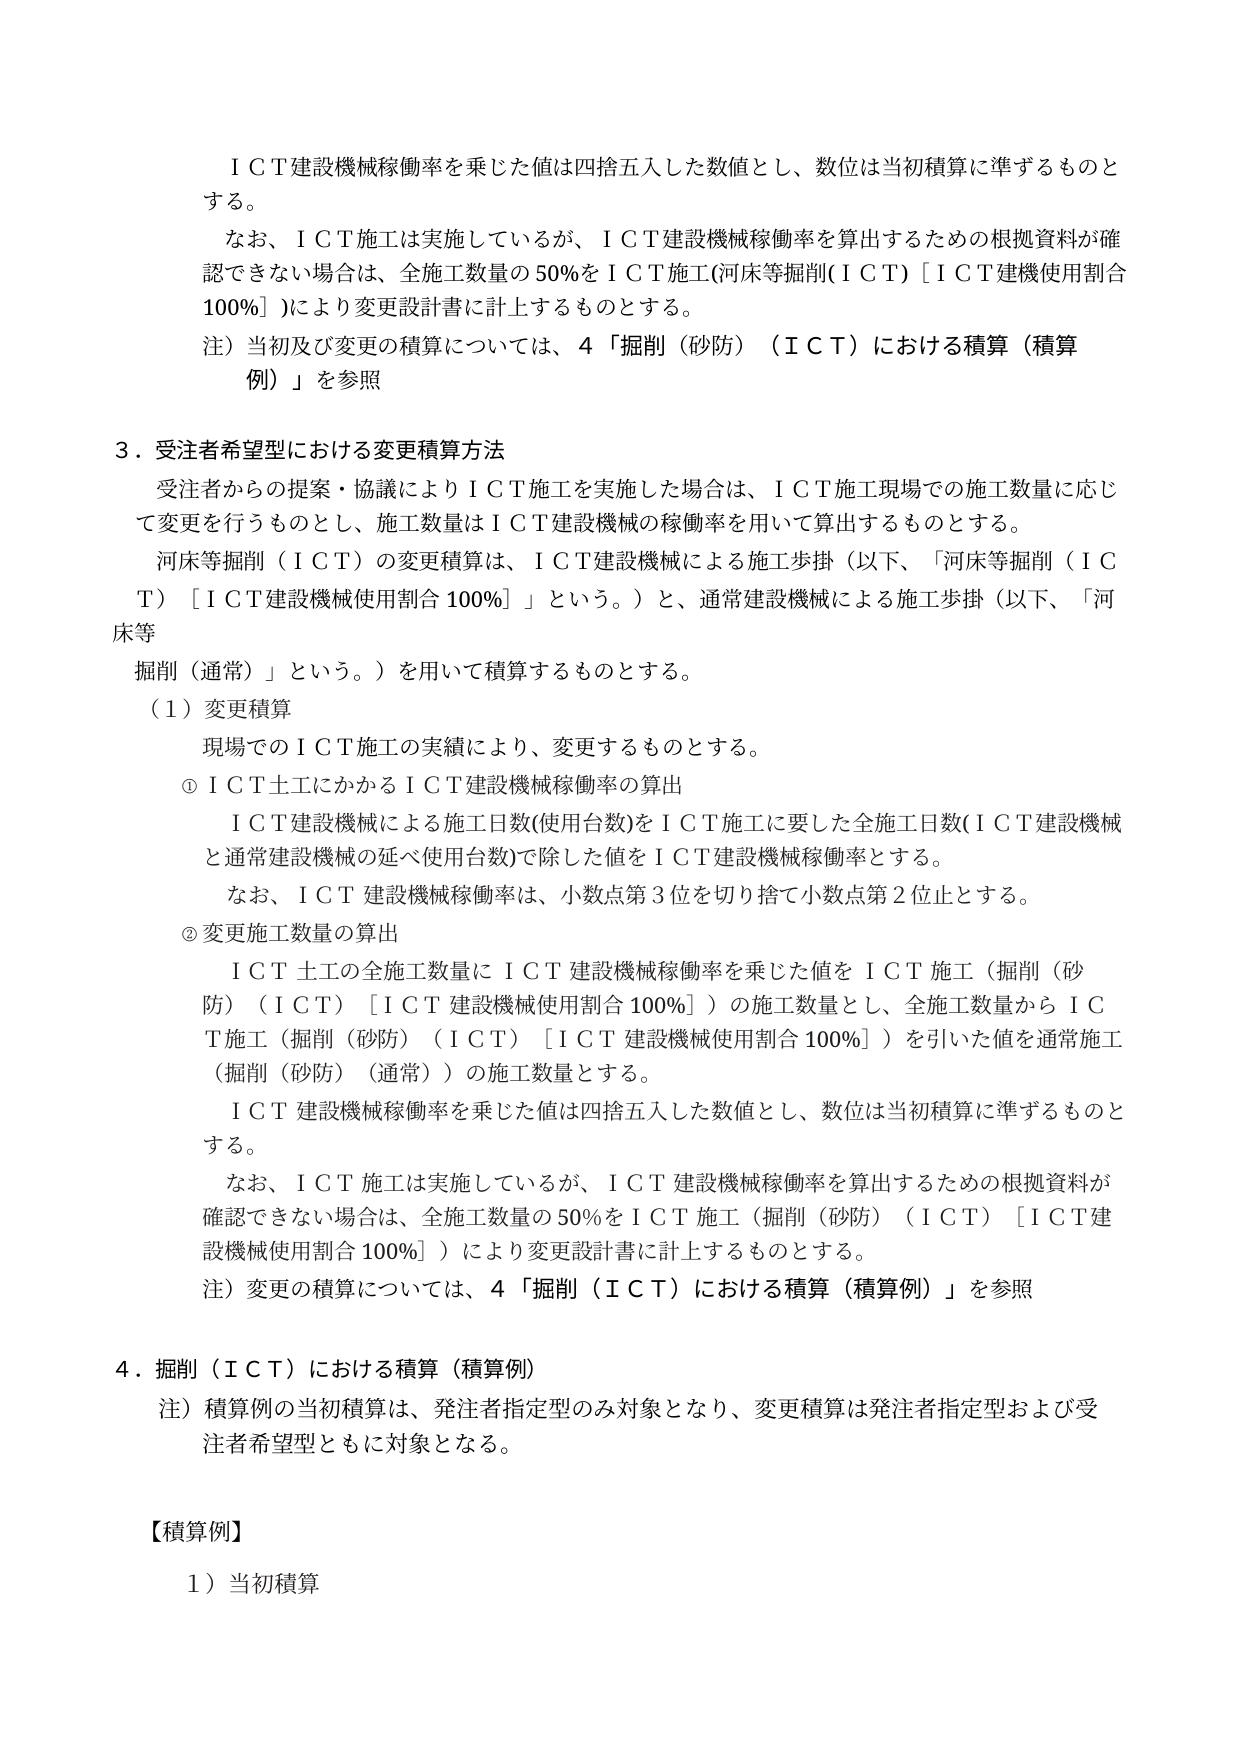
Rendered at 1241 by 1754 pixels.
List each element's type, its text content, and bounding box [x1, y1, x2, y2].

text 注）変更の積算については、４「掘削（ＩＣＴ）における積算（積算例）」を参照 [203, 1272, 1128, 1304]
text Ｔ）［ＩＣＴ建設機械使用割合 100%］」という。）と、通常建設機械による施工歩掛（以下、「河床等 [112, 582, 1128, 648]
text なお、ＩＣＴ 建設機械稼働率は、小数点第３位を切り捨て小数点第２位止とする。 [226, 878, 1128, 910]
text 現場でのＩＣＴ施工の実績により、変更するものとする。 [203, 730, 1128, 762]
text ＩＣＴ建設機械稼働率を乗じた値は四捨五入した数値とし、数位は当初積算に準ずるものとする。 [203, 150, 1128, 215]
text 掘削（通常）」という。）を用いて積算するものとする。 [112, 654, 1128, 686]
text 注）積算例の当初積算は、発注者指定型のみ対象となり、変更積算は発注者指定型および受注者希望型ともに対象となる。 [158, 1391, 1115, 1459]
subtitle ３．受注者希望型における変更積算方法 [111, 433, 1128, 465]
text 【積算例】 [139, 1513, 1115, 1546]
subtitle ４．掘削（ＩＣＴ）における積算（積算例） [111, 1352, 1128, 1384]
text 受注者からの提案・協議によりＩＣＴ施工を実施した場合は、ＩＣＴ施工現場での施工数量に応じて変更を行うものとし、施工数量はＩＣＴ建設機械の稼働率を用いて算出するものとする。 [136, 472, 1128, 538]
text ＩＣＴ 土工の全施工数量に ＩＣＴ 建設機械稼働率を乗じた値を ＩＣＴ 施工（掘削（砂防）（ＩＣＴ）［ＩＣＴ 建設機械使用割合 100%］）の施工数量とし、全施工数量から ＩＣＴ施工（掘削（砂防）（ＩＣＴ）［ＩＣＴ 建設機械使用割合 100%］）を引いた値を通常施工（掘削（砂防）（通常））の施工数量とする。 [203, 954, 1128, 1088]
text ②変更施工数量の算出 [181, 916, 1128, 948]
text １）当初積算 [182, 1566, 1128, 1599]
text 河床等掘削（ＩＣＴ）の変更積算は、ＩＣＴ建設機械による施工歩掛（以下、「河床等掘削（ＩＣ [156, 544, 1128, 576]
text なお、ＩＣＴ 施工は実施しているが、ＩＣＴ 建設機械稼働率を算出するための根拠資料が確認できない場合は、全施工数量の50％をＩＣＴ 施工（掘削（砂防）（ＩＣＴ）［ＩＣＴ建設機械使用割合 100%］）により変更設計書に計上するものとする。 [203, 1166, 1128, 1266]
text ＩＣＴ建設機械による施工日数(使用台数)をＩＣＴ施工に要した全施工日数(ＩＣＴ建設機械と通常建設機械の延べ使用台数)で除した値をＩＣＴ建設機械稼働率とする。 [203, 806, 1128, 872]
text なお、ＩＣＴ施工は実施しているが、ＩＣＴ建設機械稼働率を算出するための根拠資料が確認できない場合は、全施工数量の50%をＩＣＴ施工(河床等掘削(ＩＣＴ)［ＩＣＴ建機使用割合100%］)により変更設計書に計上するものとする。 [203, 222, 1128, 322]
text ＩＣＴ 建設機械稼働率を乗じた値は四捨五入した数値とし、数位は当初積算に準ずるものとする。 [203, 1094, 1128, 1160]
text ①ＩＣＴ土工にかかるＩＣＴ建設機械稼働率の算出 [181, 768, 1128, 800]
text 注）当初及び変更の積算については、４「掘削（砂防）（ＩＣＴ）における積算（積算例）」を参照 [203, 328, 1128, 395]
text （１）変更積算 [138, 692, 1128, 724]
